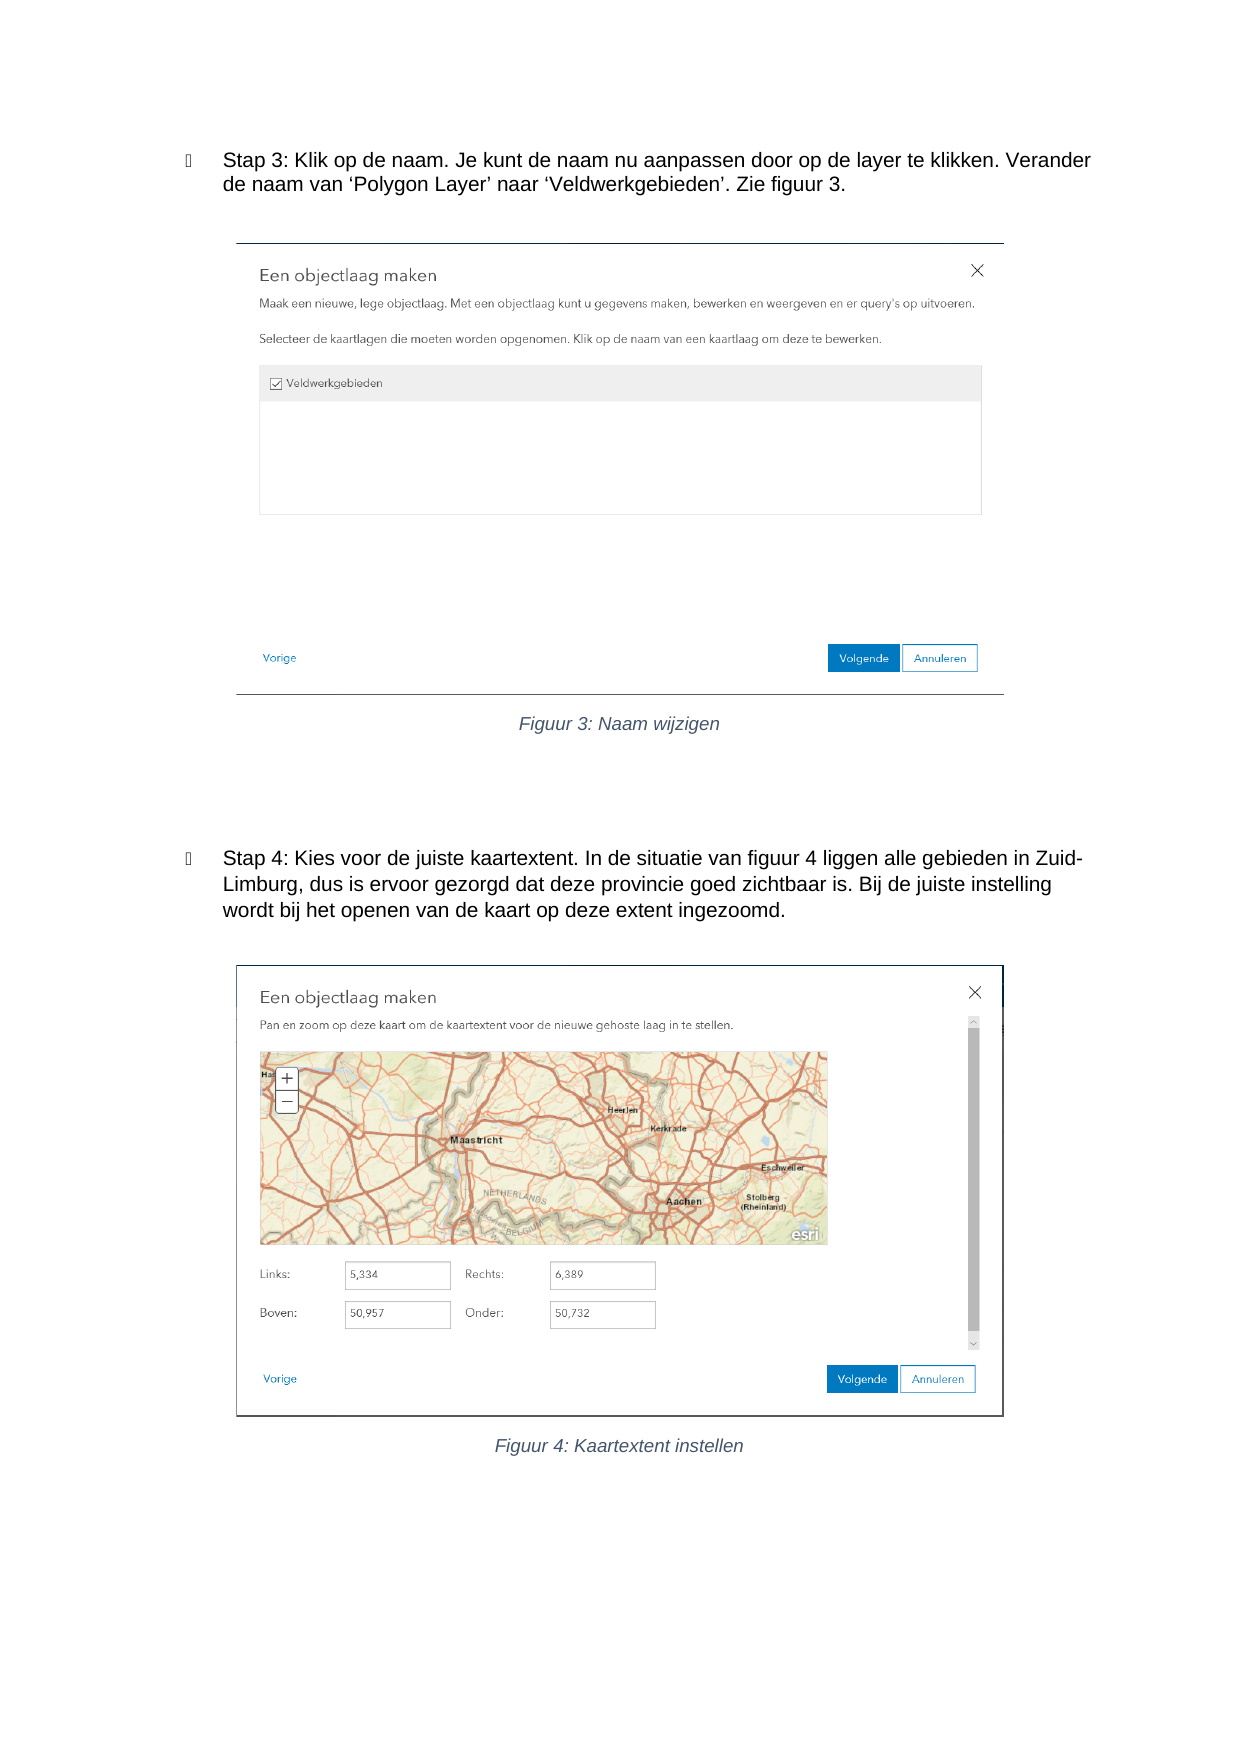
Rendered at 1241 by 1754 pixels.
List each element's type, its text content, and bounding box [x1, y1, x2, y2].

picture [236, 965, 1004, 1417]
list Stap 3: Klik op de naam. Je kunt de naam nu aanpassen door op de layer te klikken. Verander de naam van ‘Polygon Layer’ naar ‘Veldwerkgebieden’. Zie figuur 3. [185, 148, 1093, 219]
list Stap 4: Kies voor de juiste kaartextent. In de situatie van figuur 4 liggen alle gebieden in Zuid-Limburg, dus is ervoor gezorgd dat deze provincie goed zichtbaar is. Bij de juiste instelling wordt bij het openen van de kaart op deze extent ingezoomd. [185, 846, 1093, 921]
text Figuur 4: Kaartextent instellen [148, 1435, 1093, 1456]
picture [236, 243, 1004, 695]
text Figuur 3: Naam wijzigen [148, 713, 1093, 734]
